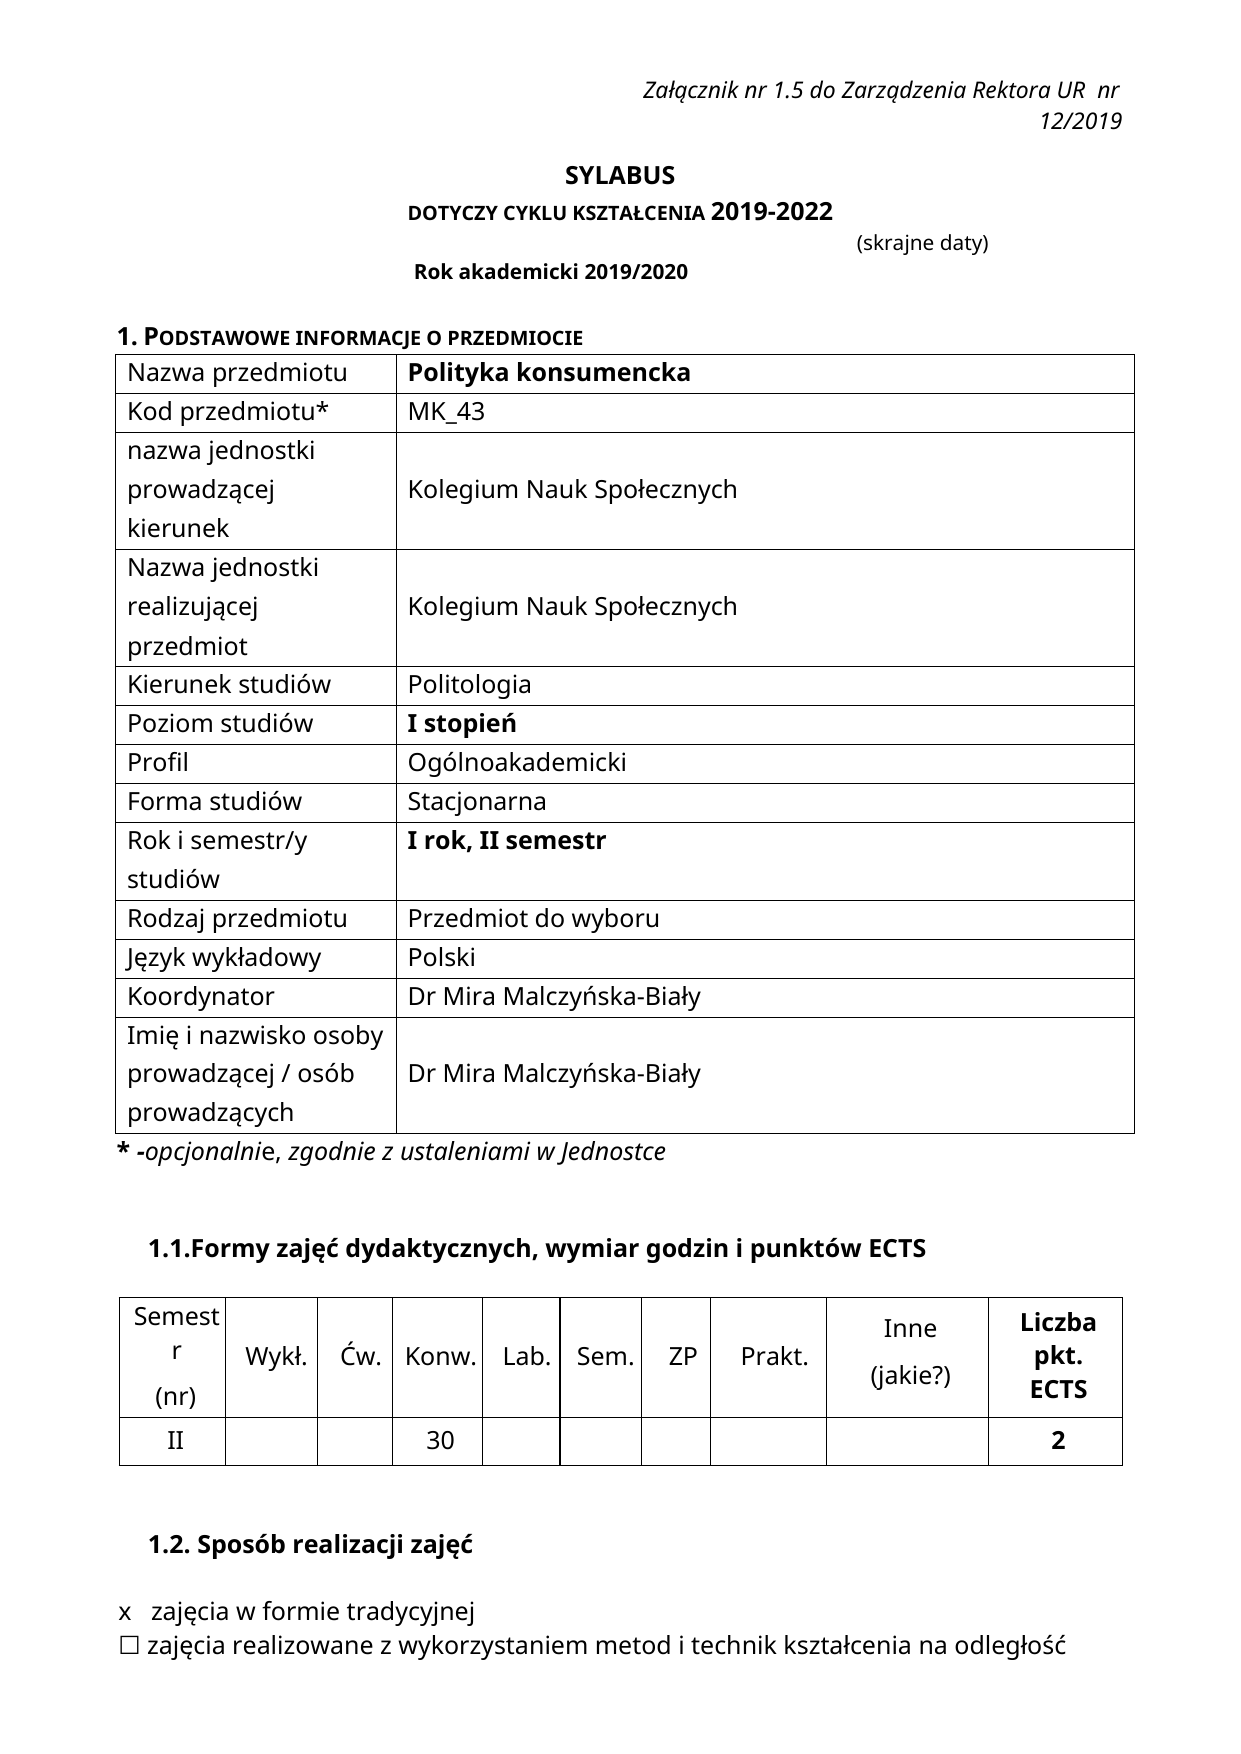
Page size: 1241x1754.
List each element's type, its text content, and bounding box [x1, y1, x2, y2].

table_cell 30 [393, 1418, 482, 1465]
table_cell Imię i nazwisko osoby [116, 1018, 396, 1056]
table_header ZP [642, 1298, 710, 1417]
table_header Nazwa przedmiotu [116, 355, 396, 393]
table_header Liczba pkt. ECTS [989, 1298, 1122, 1417]
table_cell Rok i semestr/y studiów [116, 823, 396, 900]
table_cell Forma studiów [116, 784, 396, 822]
table_cell Kierunek studiów [116, 667, 396, 705]
table_cell MK_43 [397, 394, 1134, 432]
table_cell Dr Mira Malczyńska-Biały [397, 1056, 1134, 1133]
table_cell Koordynator [116, 979, 396, 1017]
table_cell Kolegium Nauk Społecznych [397, 550, 1134, 666]
table_cell [483, 1418, 559, 1465]
table_cell prowadzącej / osób prowadzących [116, 1056, 396, 1133]
text * -opcjonalnie, zgodnie z ustaleniami w Jednostce [116, 1134, 1124, 1168]
table_cell [642, 1418, 710, 1465]
table_header Inne (jakie?) [827, 1298, 988, 1417]
subtitle 1.1.Formy zajęć dydaktycznych, wymiar godzin i punktów ECTS [148, 1231, 1122, 1264]
table_cell [226, 1418, 317, 1465]
table_header Semestr (nr) [120, 1298, 225, 1417]
text Rok akademicki 2019/2020 [118, 257, 1122, 286]
table_cell Profil [116, 745, 396, 783]
table_cell Kolegium Nauk Społecznych [397, 433, 1134, 549]
text (skrajne daty) [116, 228, 1122, 256]
table_cell Poziom studiów [116, 706, 396, 744]
table_cell Kod przedmiotu* [116, 394, 396, 432]
table_cell Przedmiot do wyboru [397, 901, 1134, 939]
table_cell I stopień [397, 706, 1134, 744]
table_header Sem. [561, 1298, 641, 1417]
table_header Wykł. [226, 1298, 317, 1417]
table_header Polityka konsumencka [397, 355, 1134, 393]
table_header Konw. [393, 1298, 482, 1417]
table_cell I rok, II semestr [397, 823, 1134, 900]
subtitle x zajęcia w formie tradycyjnej [118, 1594, 1122, 1627]
text DOTYCZY CYKLU KSZTAŁCENIA 2019-2022 [118, 194, 1122, 228]
table_cell II [120, 1418, 225, 1465]
table_header Lab. [483, 1298, 559, 1417]
table_cell [561, 1418, 641, 1465]
table_header Prakt. [711, 1298, 826, 1417]
text Załącznik nr 1.5 do Zarządzenia Rektora UR nr 12/2019 [118, 74, 1122, 136]
text SYLABUS [118, 157, 1122, 191]
text 1. PODSTAWOWE INFORMACJE O PRZEDMIOCIE [116, 318, 1124, 352]
table_cell Nazwa jednostki realizującej przedmiot [116, 550, 396, 666]
table_cell Dr Mira Malczyńska-Biały [397, 979, 1134, 1017]
table_cell [711, 1418, 826, 1465]
text ☐ zajęcia realizowane z wykorzystaniem metod i technik kształcenia na odległość [118, 1627, 1124, 1662]
table_cell 2 [989, 1418, 1122, 1465]
table_cell [827, 1418, 988, 1465]
table_cell Stacjonarna [397, 784, 1134, 822]
table_cell [397, 1018, 1134, 1056]
table_cell [318, 1418, 392, 1465]
table_cell nazwa jednostki prowadzącej kierunek [116, 433, 396, 549]
table_cell Język wykładowy [116, 940, 396, 978]
table_cell Polski [397, 940, 1134, 978]
table_header Ćw. [318, 1298, 392, 1417]
table_cell Politologia [397, 667, 1134, 705]
table_cell Rodzaj przedmiotu [116, 901, 396, 939]
table_cell Ogólnoakademicki [397, 745, 1134, 783]
subtitle 1.2. Sposób realizacji zajęć [148, 1527, 1122, 1560]
